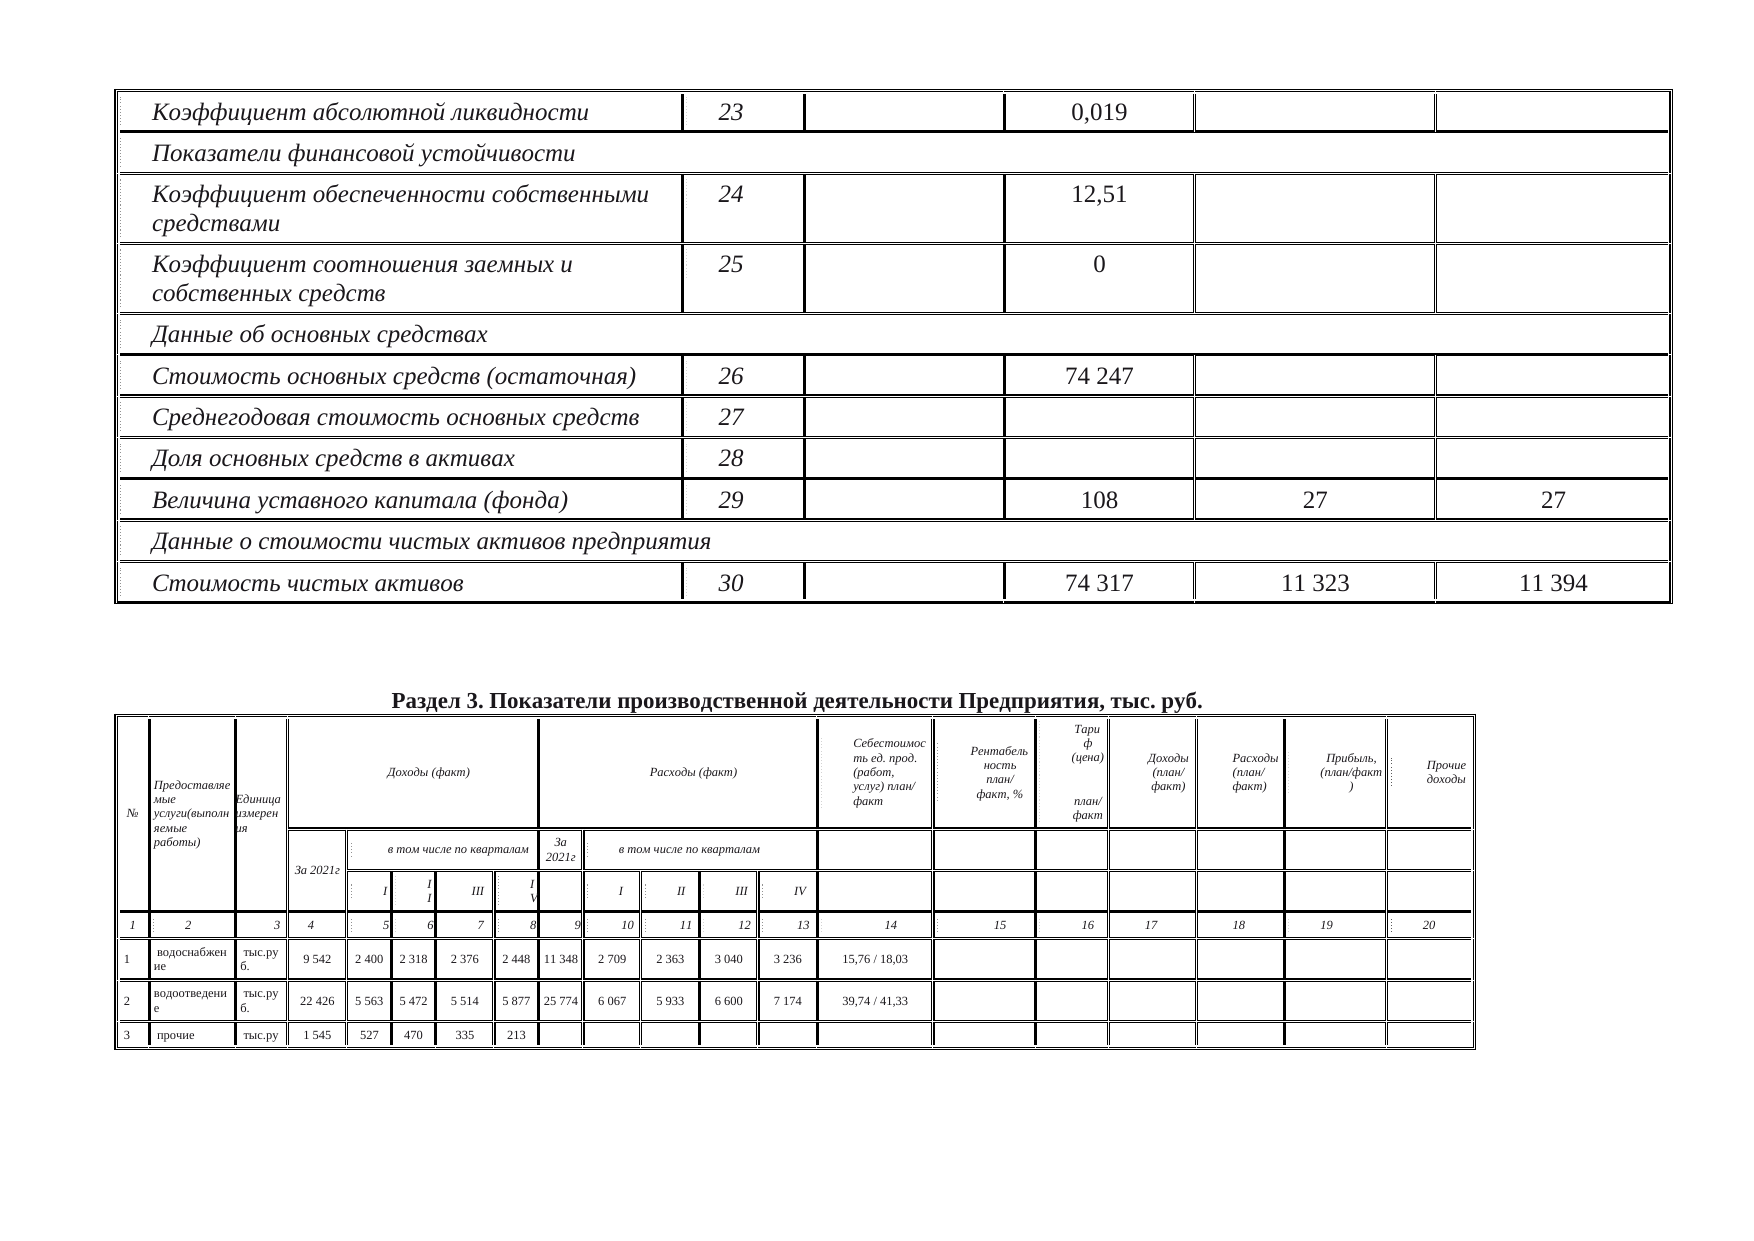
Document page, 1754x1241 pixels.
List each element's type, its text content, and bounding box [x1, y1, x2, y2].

table_cell 22 426 [289, 982, 345, 1019]
table_cell 13 [760, 913, 816, 937]
table_cell водоотведение [151, 982, 234, 1019]
table_cell 2 376 [437, 940, 492, 978]
table_cell Стоимость основных средств (остаточная) [116, 353, 681, 394]
table_cell [1006, 398, 1193, 436]
table_cell [804, 90, 1004, 130]
table_cell [540, 872, 581, 910]
table_cell [817, 1020, 933, 1047]
table_cell IV [496, 872, 537, 910]
table_cell 16 [1037, 913, 1107, 937]
table_cell 5 933 [642, 982, 698, 1019]
table_cell [538, 1020, 583, 1047]
table_cell [819, 872, 931, 910]
table_cell 527 [347, 1023, 391, 1047]
table_cell [1196, 398, 1434, 436]
table_cell [1437, 353, 1671, 394]
table_cell 27 [1196, 480, 1434, 518]
table_cell [1388, 869, 1473, 910]
table_cell тыс.руб. [237, 982, 286, 1019]
table_cell [806, 175, 1003, 241]
table_header Доходы (факт) [288, 717, 538, 827]
table_cell 74 247 [1006, 356, 1193, 394]
table_cell [804, 563, 1004, 601]
table_cell [583, 1023, 641, 1047]
table_cell [935, 940, 1034, 978]
table_cell [933, 1023, 1035, 1047]
table_cell 74 317 [1004, 563, 1195, 601]
table_header Единица измерения [235, 717, 287, 910]
table_cell 26 [684, 356, 803, 394]
table_cell [1436, 436, 1671, 477]
table_cell 108 [1006, 480, 1193, 518]
table_cell [935, 982, 1034, 1019]
table_cell тыс.руб. [235, 1023, 287, 1047]
table_cell 5 [348, 913, 390, 937]
table_cell [1196, 175, 1434, 241]
table_cell [1037, 831, 1107, 868]
table_cell 11 348 [540, 940, 581, 978]
table_cell 0 [1006, 245, 1193, 312]
table_cell 2 709 [585, 940, 639, 978]
table_cell [1196, 245, 1434, 312]
table_cell 29 [684, 480, 803, 518]
table_cell 2 363 [642, 940, 698, 978]
table_cell Коэффициент обеспеченности собственными средствами [118, 171, 682, 241]
table_cell 1 [118, 910, 148, 937]
table_cell [1196, 356, 1434, 394]
table_cell Данные об основных средствах [116, 312, 1671, 353]
table_cell 25 [684, 245, 803, 312]
table_cell Величина уставного капитала (фонда) [118, 477, 681, 518]
table_cell [758, 1023, 817, 1047]
table_cell 5 877 [496, 982, 537, 1019]
table_cell Стоимость чистых активов [116, 560, 682, 601]
table_cell [1198, 982, 1283, 1019]
table_cell 17 [1110, 913, 1195, 937]
table_cell 1 545 [288, 1023, 347, 1047]
table_cell 335 [435, 1020, 494, 1047]
table_cell [1387, 1020, 1473, 1047]
table_header Себестоимость ед. прод. (работ, услуг) план/ факт [817, 715, 933, 827]
table_cell [1198, 831, 1283, 868]
table_cell [1286, 940, 1385, 978]
table_cell 10 [585, 913, 639, 937]
table_cell III [437, 872, 492, 910]
table_cell 5 472 [393, 982, 434, 1019]
table_cell [1286, 982, 1385, 1019]
table_cell 28 [684, 439, 803, 477]
table_cell II [642, 872, 698, 910]
table_cell [1437, 241, 1670, 312]
table_cell 19 [1286, 913, 1385, 937]
table_cell 9 [540, 913, 581, 937]
table_cell [1436, 171, 1670, 241]
table_cell [935, 831, 1034, 868]
text Раздел 3. Показатели производственной деятельности Предприятия, тыс. руб. [118, 687, 1477, 713]
table_cell 5 514 [437, 982, 492, 1019]
table_cell Доля основных средств в активах [116, 436, 682, 477]
table_cell III [701, 872, 756, 910]
table_cell 25 774 [540, 982, 581, 1019]
table_cell [1109, 1023, 1196, 1047]
table_cell [806, 439, 1003, 477]
table_cell [935, 872, 1034, 910]
table_cell в том числе по кварталам [585, 831, 816, 868]
table_header № [118, 715, 149, 910]
table_header Предоставляемые услуги(выполняемые работы) [149, 717, 235, 910]
table_cell II [393, 872, 434, 910]
table_header Прочие доходы [1387, 717, 1473, 827]
table_cell 2 [151, 913, 234, 937]
table_cell 24 [684, 175, 803, 241]
table_cell водоснабжение [151, 940, 234, 978]
table_cell 14 [819, 913, 931, 937]
table_cell [1286, 872, 1385, 910]
table_cell [1388, 827, 1473, 868]
table_cell 30 [682, 563, 804, 601]
table_cell 3 [118, 1020, 149, 1047]
table_cell 27 [684, 398, 803, 436]
table_cell [1006, 439, 1193, 477]
table_cell 23 [682, 92, 804, 130]
table_cell 27 [1437, 477, 1669, 518]
table_cell 213 [494, 1023, 538, 1047]
table_cell Коэффициент соотношения заемных и собственных средств [118, 241, 681, 312]
table_cell [1110, 872, 1195, 910]
table_cell [699, 1020, 758, 1047]
table_cell [806, 480, 1003, 518]
table_cell [1437, 394, 1670, 436]
table_cell [1388, 978, 1473, 1019]
table_cell I [585, 872, 639, 910]
table_cell [1196, 1023, 1284, 1047]
table_cell 2 318 [393, 940, 434, 978]
table_cell 3 236 [760, 940, 816, 978]
table_cell [1286, 831, 1385, 868]
table_cell [806, 398, 1003, 436]
table_cell 39,74 / 41,33 [819, 982, 931, 1019]
table_header Прибыль, (план/факт) [1284, 717, 1387, 827]
table_header Тариф (цена) план/ факт [1035, 717, 1109, 827]
table_cell Данные о стоимости чистых активов предприятия [118, 518, 1670, 560]
table_cell [1037, 982, 1107, 1019]
table_cell 4 [289, 913, 345, 937]
table_cell [806, 356, 1003, 394]
table_cell 7 [437, 913, 492, 937]
table_cell [1436, 92, 1669, 130]
table_cell 6 067 [585, 982, 639, 1019]
table_cell [1110, 940, 1195, 978]
table_cell тыс.руб. [237, 940, 286, 978]
table_header Доходы (план/ факт) [1109, 717, 1196, 827]
table_cell 5 563 [348, 982, 390, 1019]
table_cell 6 [393, 913, 434, 937]
table_cell [1110, 831, 1195, 868]
table_cell [1195, 92, 1436, 130]
table_cell 1 [116, 937, 149, 978]
table_cell прочие [149, 1023, 235, 1047]
table_cell [1110, 982, 1195, 1019]
table_cell 11 394 [1436, 560, 1671, 601]
table_cell 9 542 [289, 940, 345, 978]
table_cell За 2021г [289, 831, 345, 910]
table_cell IV [760, 872, 816, 910]
table_cell [641, 1023, 699, 1047]
table_cell I [348, 872, 390, 910]
table_cell 11 323 [1195, 563, 1436, 601]
table_cell 15 [935, 913, 1034, 937]
table_cell [1387, 937, 1474, 978]
table_cell За 2021г [540, 831, 581, 868]
table_cell 18 [1198, 913, 1283, 937]
table_cell 12,51 [1006, 175, 1193, 241]
table_cell [1284, 1023, 1387, 1047]
table_cell [1196, 439, 1434, 477]
table_cell [1198, 940, 1283, 978]
table_cell в том числе по кварталам [348, 831, 537, 868]
table_cell 2 448 [496, 940, 537, 978]
table_cell 20 [1388, 910, 1473, 937]
table_cell 3 040 [701, 940, 756, 978]
table_cell [806, 245, 1003, 312]
table_cell 15,76 / 18,03 [819, 940, 931, 978]
table_cell 3 [237, 913, 286, 937]
table_cell 6 600 [701, 982, 756, 1019]
table_header Расходы (план/ факт) [1196, 717, 1284, 827]
table_cell Показатели финансовой устойчивости [118, 130, 1669, 171]
table_header Рентабельность план/ факт, % [933, 717, 1035, 827]
table_cell [1198, 872, 1283, 910]
table_header Расходы (факт) [538, 715, 817, 827]
table_cell 11 [642, 913, 698, 937]
table_cell [1037, 940, 1107, 978]
table_cell 8 [496, 913, 537, 937]
table_cell Среднегодовая стоимость основных средств [118, 394, 681, 436]
table_cell 7 174 [760, 982, 816, 1019]
table_cell 0,019 [1004, 92, 1195, 130]
table_cell 2 400 [348, 940, 390, 978]
table_cell [819, 831, 931, 868]
table_cell 12 [701, 913, 756, 937]
table_cell 470 [391, 1023, 435, 1047]
table_cell [1037, 872, 1107, 910]
table_cell Коэффициент абсолютной ликвидности [118, 92, 682, 130]
table_cell [1035, 1023, 1109, 1047]
table_cell 2 [118, 978, 148, 1019]
